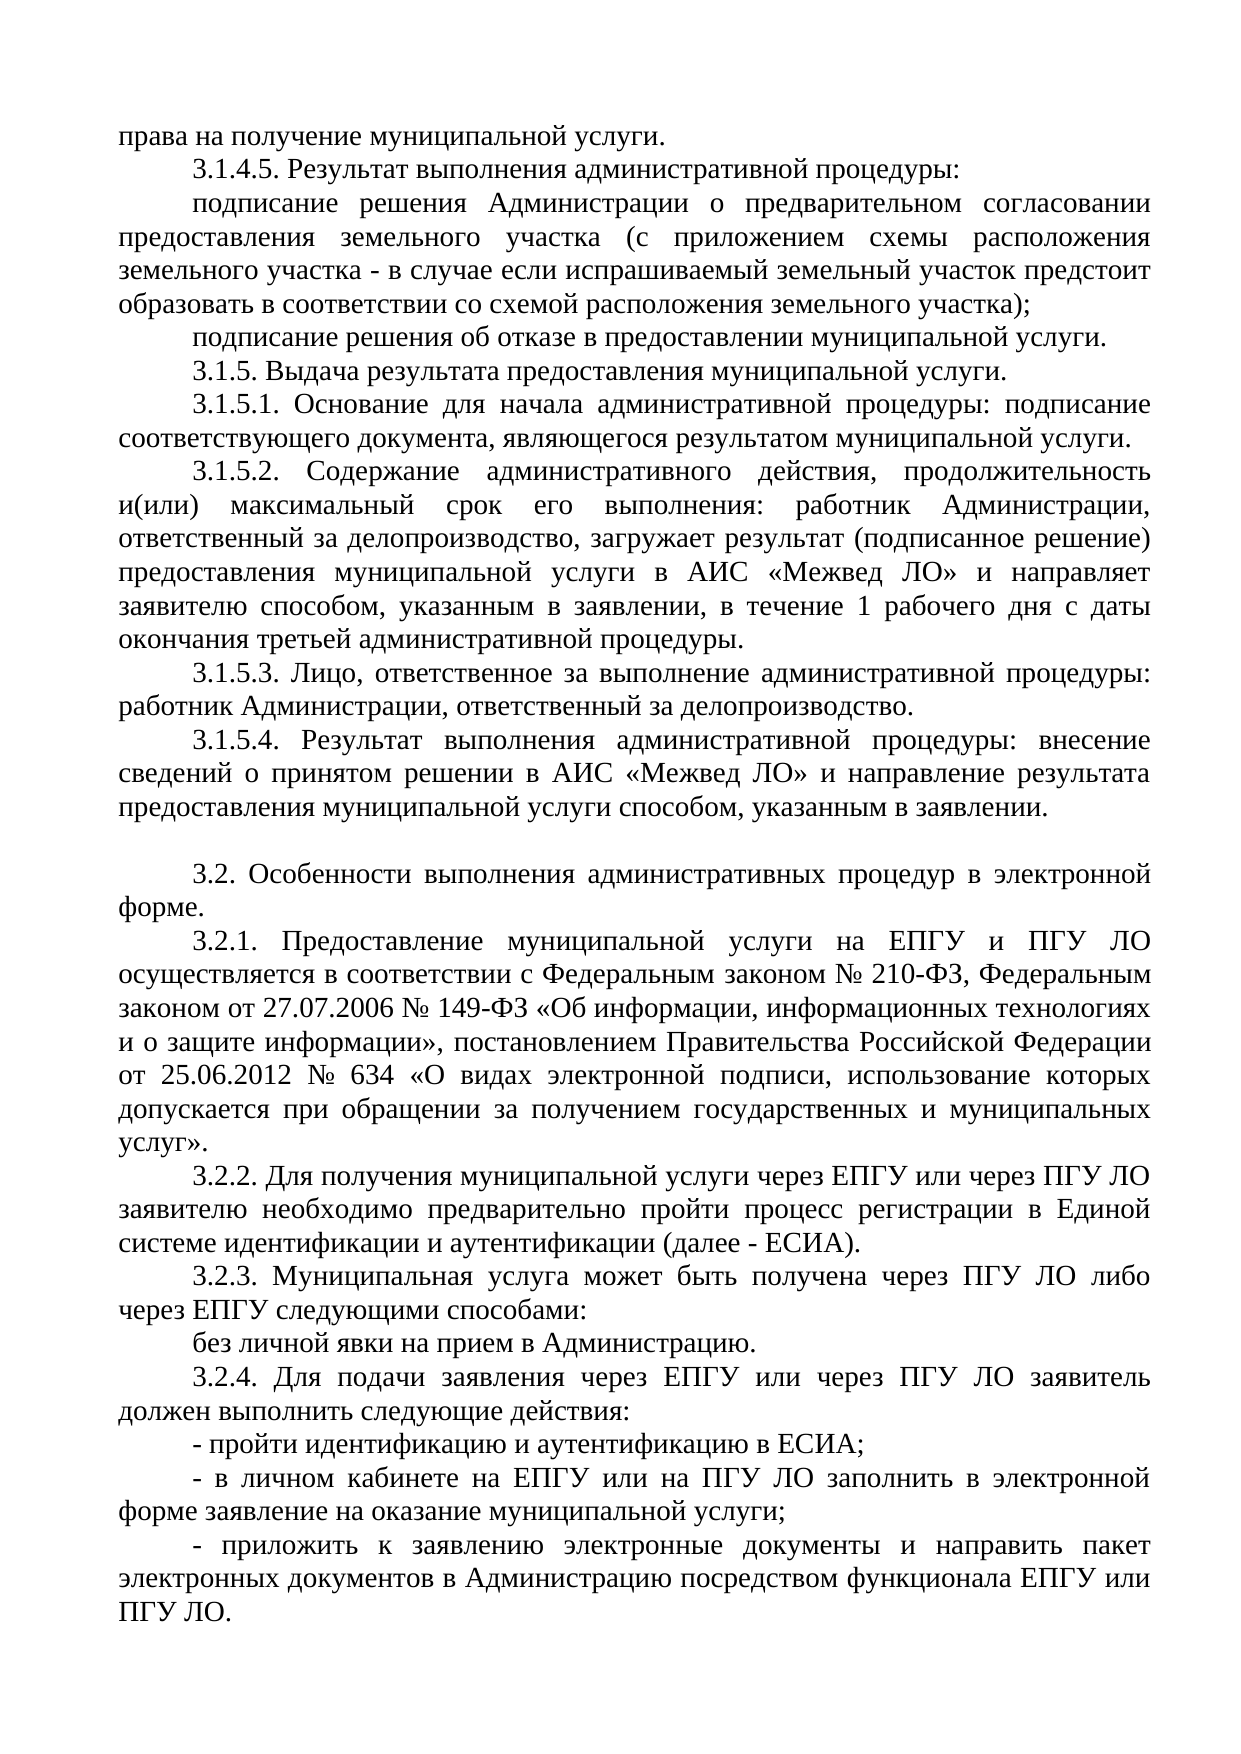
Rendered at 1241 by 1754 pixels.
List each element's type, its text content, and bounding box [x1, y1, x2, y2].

text без личной явки на прием в Администрацию. [118, 1326, 1152, 1359]
text 3.2.1. Предоставление муниципальной услуги на ЕПГУ и ПГУ ЛО осуществляется в соответствии с Федеральным законом № 210-ФЗ, Федеральным законом от 27.07.2006 № 149-ФЗ «Об информации, информационных технологиях и о защите информации», постановлением Правительства Российской Федерации от 25.06.2012 № 634 «О видах электронной подписи, использование которых допускается при обращении за получением государственных и муниципальных услуг». [118, 923, 1152, 1158]
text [118, 118, 1152, 152]
text - приложить к заявлению электронные документы и направить пакет электронных документов в Администрацию посредством функционала ЕПГУ или ПГУ ЛО. [118, 1527, 1152, 1627]
text 3.2.4. Для подачи заявления через ЕПГУ или через ПГУ ЛО заявитель должен выполнить следующие действия: [118, 1359, 1152, 1426]
text подписание решения об отказе в предоставлении муниципальной услуги. [118, 319, 1152, 353]
text 3.1.5.4. Результат выполнения административной процедуры: внесение сведений о принятом решении в АИС «Межвед ЛО» и направление результата предоставления муниципальной услуги способом, указанным в заявлении. [118, 722, 1152, 822]
text 3.1.5. Выдача результата предоставления муниципальной услуги. [118, 353, 1152, 386]
text подписание решения Администрации о предварительном согласовании предоставления земельного участка (с приложением схемы расположения земельного участка - в случае если испрашиваемый земельный участок предстоит образовать в соответствии со схемой расположения земельного участка); [118, 185, 1152, 319]
text 3.1.4.5. Результат выполнения административной процедуры: [118, 152, 1152, 185]
text - пройти идентификацию и аутентификацию в ЕСИА; [118, 1426, 1152, 1460]
text 3.2. Особенности выполнения административных процедур в электронной форме. [118, 856, 1152, 923]
text 3.1.5.1. Основание для начала административной процедуры: подписание соответствующего документа, являющегося результатом муниципальной услуги. [118, 386, 1152, 453]
text 3.2.3. Муниципальная услуга может быть получена через ПГУ ЛО либо через ЕПГУ следующими способами: [118, 1258, 1152, 1326]
text 3.1.5.3. Лицо, ответственное за выполнение административной процедуры: работник Администрации, ответственный за делопроизводство. [118, 655, 1152, 722]
text - в личном кабинете на ЕПГУ или на ПГУ ЛО заполнить в электронной форме заявление на оказание муниципальной услуги; [118, 1460, 1152, 1527]
text 3.2.2. Для получения муниципальной услуги через ЕПГУ или через ПГУ ЛО заявителю необходимо предварительно пройти процесс регистрации в Единой системе идентификации и аутентификации (далее - ЕСИА). [118, 1158, 1152, 1258]
text 3.1.5.2. Содержание административного действия, продолжительность и(или) максимальный срок его выполнения: работник Администрации, ответственный за делопроизводство, загружает результат (подписанное решение) предоставления муниципальной услуги в АИС «Межвед ЛО» и направляет заявителю способом, указанным в заявлении, в течение 1 рабочего дня с даты окончания третьей административной процедуры. [118, 453, 1152, 655]
